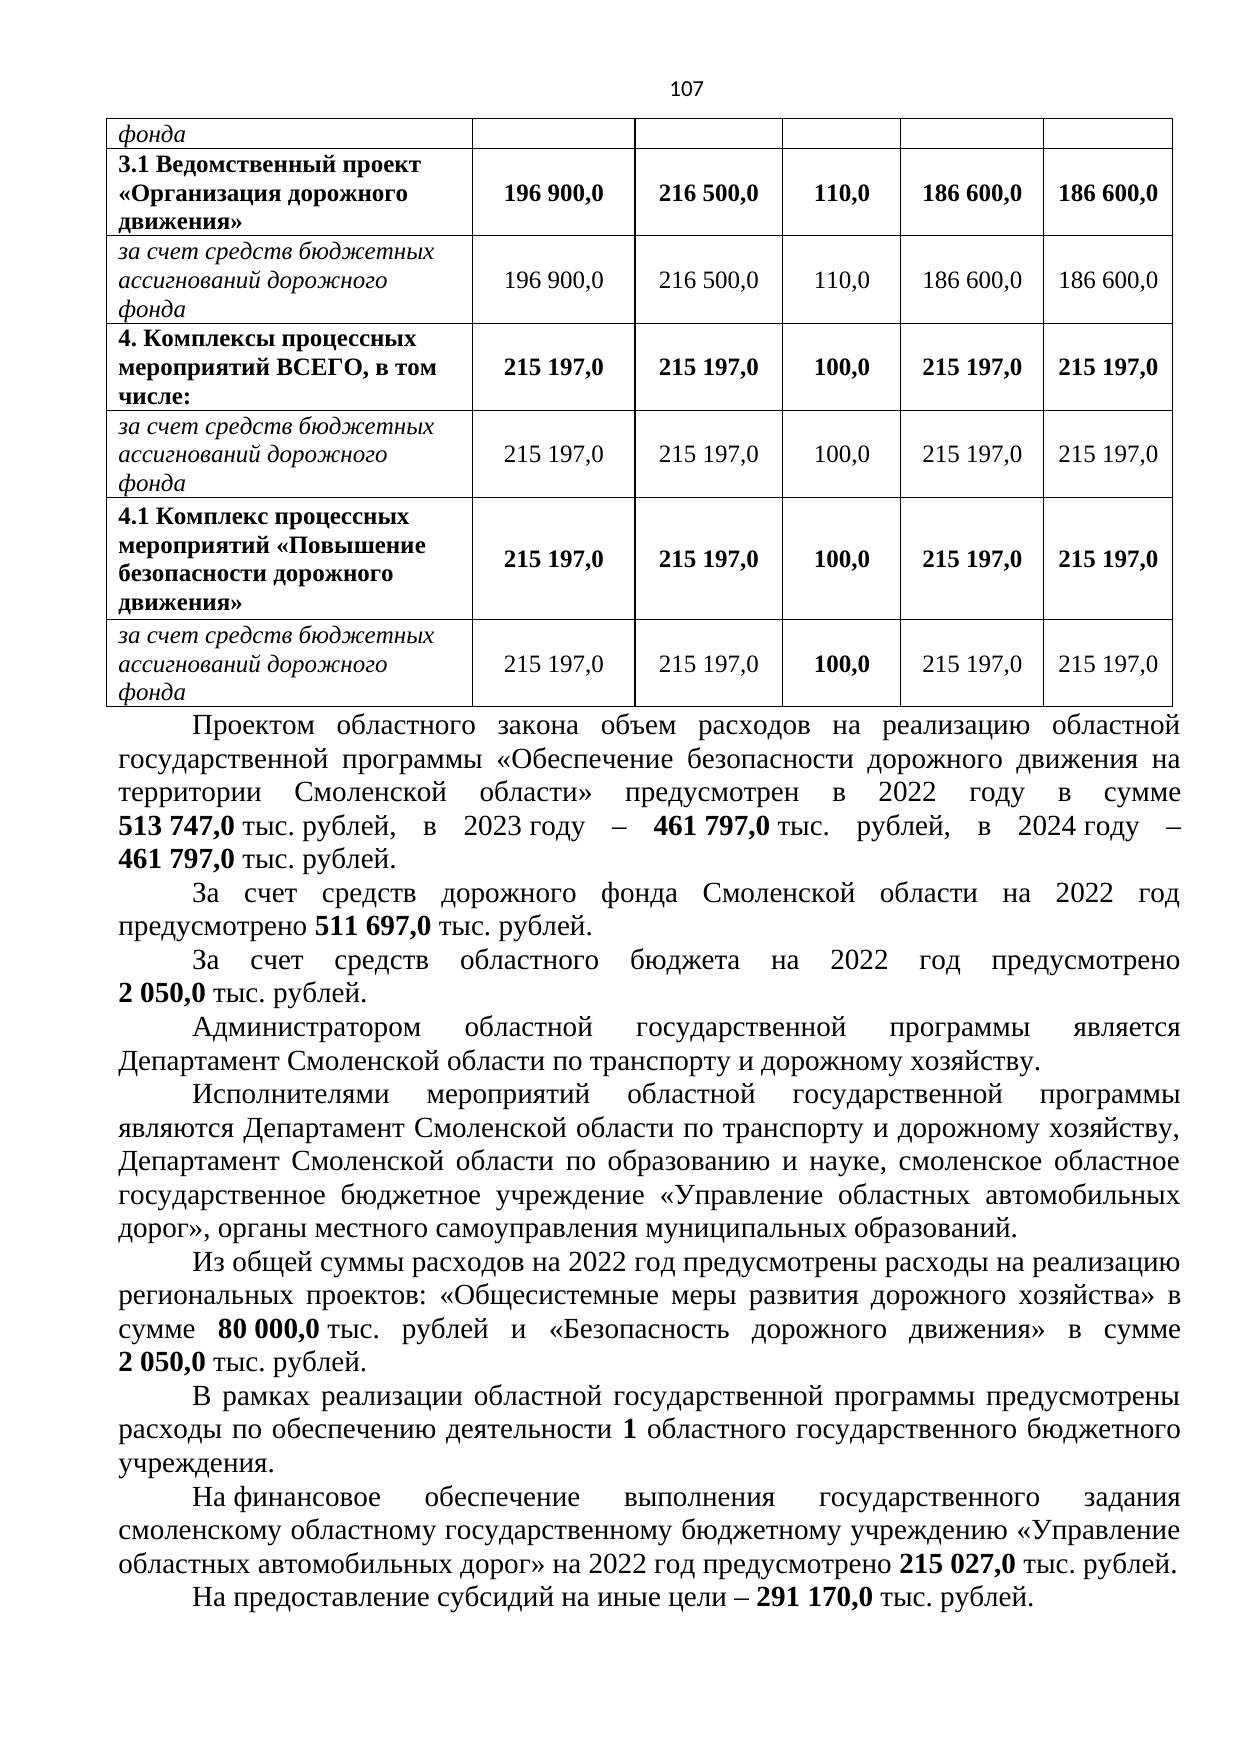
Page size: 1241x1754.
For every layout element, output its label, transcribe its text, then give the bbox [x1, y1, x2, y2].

text В рамках реализации областной государственной программы предусмотрены расходы по обеспечению деятельности 1 областного государственного бюджетного учреждения. [118, 1378, 1181, 1479]
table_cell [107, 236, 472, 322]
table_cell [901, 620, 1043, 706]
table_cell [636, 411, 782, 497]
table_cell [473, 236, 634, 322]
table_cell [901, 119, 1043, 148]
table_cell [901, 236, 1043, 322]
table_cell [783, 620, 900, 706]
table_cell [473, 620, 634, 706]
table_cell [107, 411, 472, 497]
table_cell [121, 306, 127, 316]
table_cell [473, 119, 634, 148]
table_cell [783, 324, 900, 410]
text На финансовое обеспечение выполнения государственного задания смоленскому областному государственному бюджетному учреждению «Управление областных автомобильных дорог» на 2022 год предусмотрено 215 027,0 тыс. рублей. [118, 1479, 1181, 1579]
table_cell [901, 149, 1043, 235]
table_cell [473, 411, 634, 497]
text Администратором областной государственной программы является Департамент Смоленской области по транспорту и дорожному хозяйству. [118, 1009, 1181, 1076]
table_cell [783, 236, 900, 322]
text Исполнителями мероприятий областной государственной программы являются Департамент Смоленской области по транспорту и дорожному хозяйству, Департамент Смоленской области по образованию и науке, смоленское областное государственное бюджетное учреждение «Управление областных автомобильных дорог», органы местного самоуправления муниципальных образований. [118, 1076, 1181, 1244]
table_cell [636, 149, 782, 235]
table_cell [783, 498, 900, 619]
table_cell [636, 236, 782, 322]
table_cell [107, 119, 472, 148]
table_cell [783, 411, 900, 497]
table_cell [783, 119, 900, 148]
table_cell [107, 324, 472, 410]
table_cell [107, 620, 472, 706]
text За счет средств областного бюджета на 2022 год предусмотрено 2 050,0 тыс. рублей. [118, 942, 1181, 1009]
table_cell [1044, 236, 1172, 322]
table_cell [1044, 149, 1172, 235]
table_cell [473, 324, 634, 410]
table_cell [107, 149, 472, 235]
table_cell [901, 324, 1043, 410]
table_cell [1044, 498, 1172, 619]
text За счет средств дорожного фонда Смоленской области на 2022 год предусмотрено 511 697,0 тыс. рублей. [118, 875, 1181, 942]
text На предоставление субсидий на иные цели – 291 170,0 тыс. рублей. [118, 1579, 1181, 1613]
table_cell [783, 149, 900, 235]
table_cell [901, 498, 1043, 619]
text Проектом областного закона объем расходов на реализацию областной государственной программы «Обеспечение безопасности дорожного движения на территории Смоленской области» предусмотрен в 2022 году в сумме 513 747,0 тыс. рублей, в 2023 году – 461 797,0 тыс. рублей, в 2024 году – 461 797,0 тыс. рублей. [118, 707, 1181, 875]
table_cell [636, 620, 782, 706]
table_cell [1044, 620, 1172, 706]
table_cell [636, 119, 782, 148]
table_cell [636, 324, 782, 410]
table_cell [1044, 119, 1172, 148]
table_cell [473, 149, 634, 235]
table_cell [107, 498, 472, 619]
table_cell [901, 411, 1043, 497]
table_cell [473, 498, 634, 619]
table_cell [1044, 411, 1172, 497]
text Из общей суммы расходов на 2022 год предусмотрены расходы на реализацию региональных проектов: «Общесистемные меры развития дорожного хозяйства» в сумме 80 000,0 тыс. рублей и «Безопасность дорожного движения» в сумме 2 050,0 тыс. рублей. [118, 1244, 1181, 1378]
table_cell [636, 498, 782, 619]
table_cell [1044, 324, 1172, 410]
